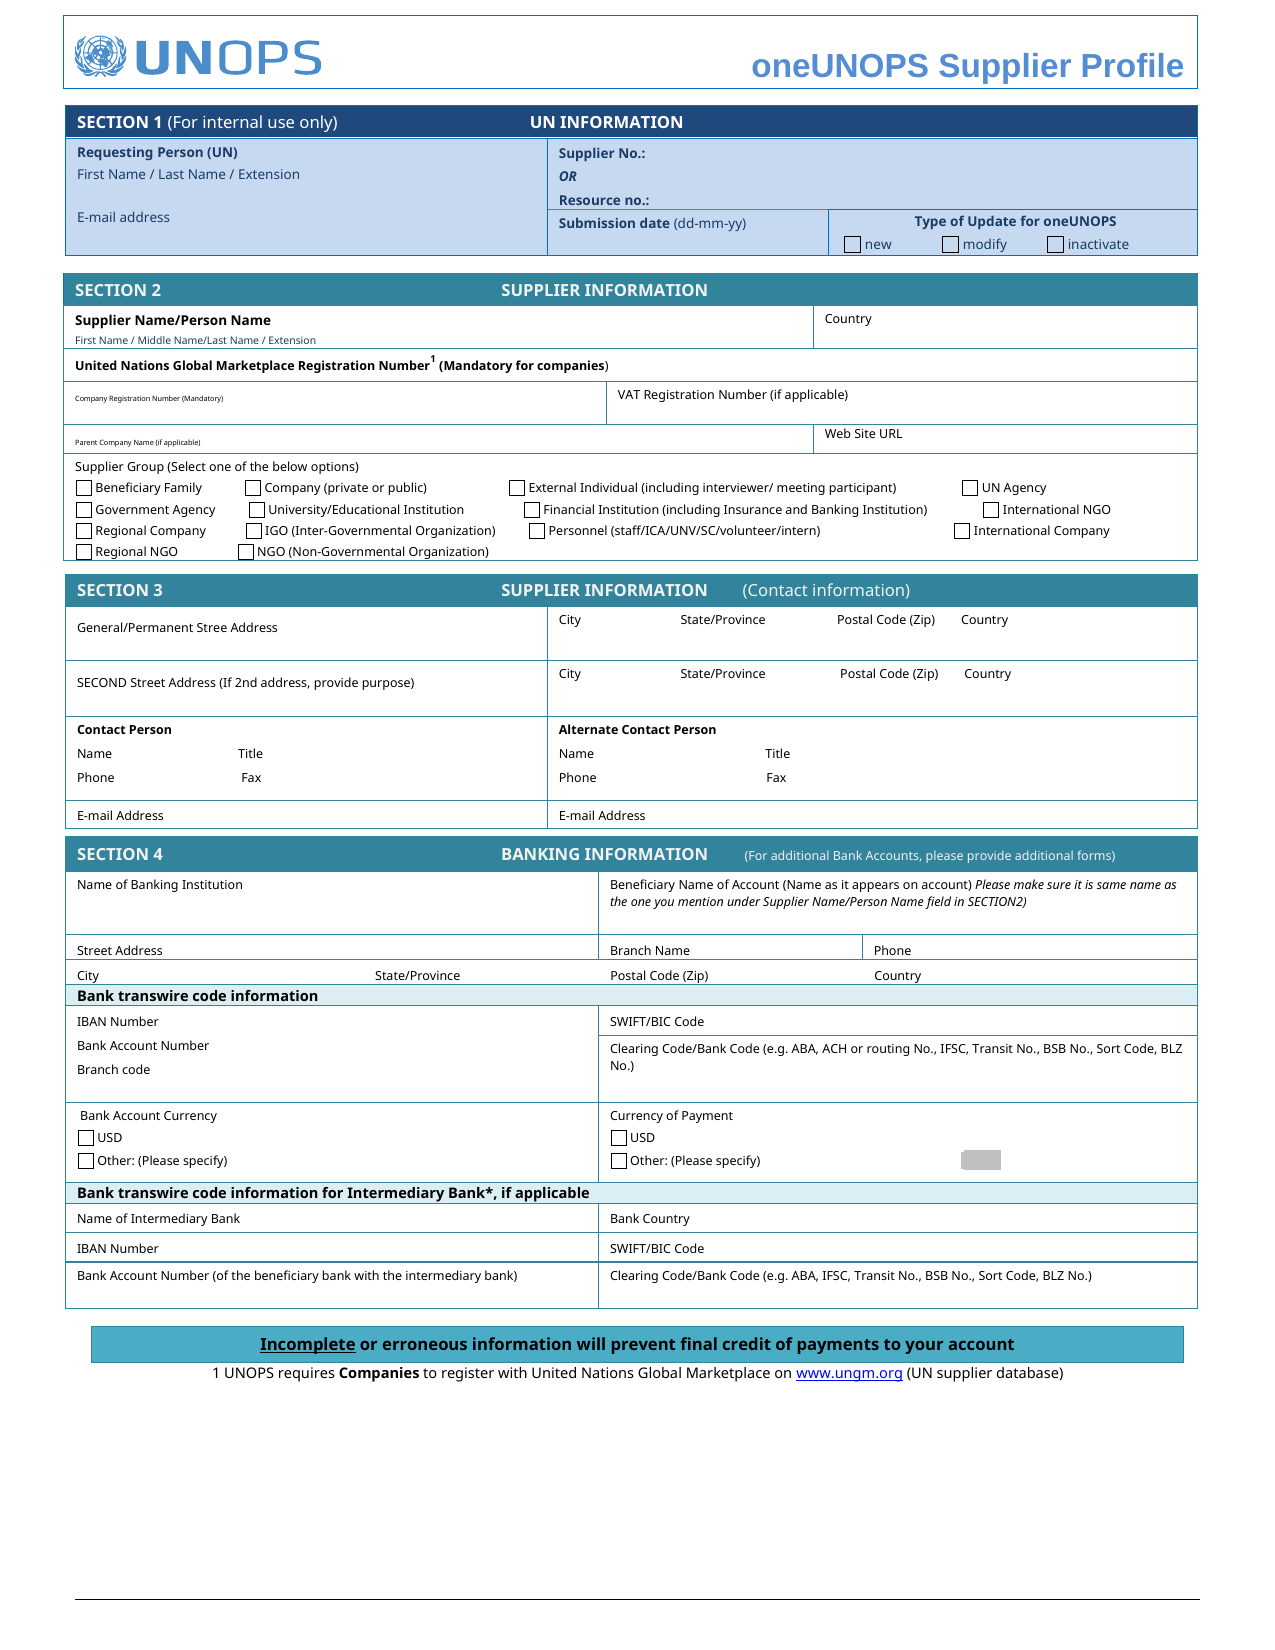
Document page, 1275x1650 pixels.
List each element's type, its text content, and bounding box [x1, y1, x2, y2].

table_cell Alternate Contact Person Name Title Phone Fax [548, 717, 1197, 800]
table_cell Type of Update for oneUNOPS new modify inactivate [829, 210, 1197, 255]
table_cell Supplier Name/Person Name First Name / Middle Name/Last Name / Extension [64, 306, 813, 347]
table_cell Phone [863, 935, 1197, 959]
table_cell IBAN Number Bank Account Number Branch code [66, 1006, 598, 1102]
table_cell Clearing Code/Bank Code (e.g. ABA, IFSC, Transit No., BSB No., Sort Code, BLZ No.) [599, 1263, 1197, 1308]
text 1 UNOPS requires Companies to register with United Nations Global Marketplace on www.ungm.org (UN supplier database) [75, 1363, 1200, 1383]
table_cell Submission date (dd-mm-yy) [548, 210, 828, 255]
table_cell Beneficiary Name of Account (Name as it appears on account) Please make sure it is same name as the one you mention under Supplier Name/Person Name field in SECTION2) [599, 872, 1197, 934]
table_cell SWIFT/BIC Code [599, 1006, 1197, 1034]
table_cell Bank Account Number (of the beneficiary bank with the intermediary bank) [66, 1263, 598, 1308]
table_cell Bank Account Currency USD Other: (Please specify) [66, 1103, 598, 1182]
table_cell VAT Registration Number (if applicable) [607, 382, 1197, 424]
table_cell SWIFT/BIC Code [599, 1233, 1197, 1261]
table_cell Clearing Code/Bank Code (e.g. ABA, ACH or routing No., IFSC, Transit No., BSB No., Sort Code, BLZ No.) [599, 1036, 1197, 1102]
table_cell City State/Province Postal Code (Zip) Country [548, 661, 1197, 716]
table_header Incomplete or erroneous information will prevent final credit of payments to your account [92, 1327, 1183, 1362]
table_cell Bank transwire code information [66, 985, 1197, 1005]
table_cell Bank transwire code information for Intermediary Bank*, if applicable [66, 1183, 1197, 1203]
table_cell Street Address [66, 935, 598, 959]
table_cell Requesting Person (UN) First Name / Last Name / Extension E-mail address [66, 139, 547, 255]
table_header SECTION 1 (For internal use only) UN INFORMATION [66, 106, 1197, 137]
table_cell Company Registration Number (Mandatory) [64, 382, 606, 424]
table_cell Supplier Group (Select one of the below options) Beneficiary Family Company (private or public) External Individual (including interviewer/ meeting participant) UN Agency Government Agency University/Educational Institution Financial Institution (including Insurance and Banking Institution) International NGO Regional Company IGO (Inter-Governmental Organization) Personnel (staff/ICA/UNV/SC/volunteer/intern) International Company Regional NGO NGO (Non-Governmental Organization) [64, 454, 1197, 560]
table_cell United Nations Global Marketplace Registration Number1 (Mandatory for companies) [64, 349, 1197, 381]
table_cell Bank Country [599, 1204, 1197, 1232]
table_cell Name of Banking Institution [66, 872, 598, 934]
table_cell IBAN Number [66, 1233, 598, 1261]
table_header SECTION 3 SUPPLIER INFORMATION (Contact information) [66, 575, 1197, 606]
table_cell Parent Company Name (if applicable) [64, 425, 813, 453]
table_cell General/Permanent Stree Address [66, 607, 547, 660]
table_cell SECOND Street Address (If 2nd address, provide purpose) [66, 661, 547, 716]
table_header SECTION 2 SUPPLIER INFORMATION [64, 274, 1197, 305]
table_cell E-mail Address [66, 801, 547, 828]
table_cell E-mail Address [548, 801, 1197, 828]
table_cell Contact Person Name Title Phone Fax [66, 717, 547, 800]
table_header SECTION 4 BANKING INFORMATION (For additional Bank Accounts, please provide additional forms) [66, 837, 1197, 871]
table_cell Supplier No.: OR Resource no.: [548, 139, 1197, 209]
table_cell Country [814, 306, 1197, 347]
table_cell Name of Intermediary Bank [66, 1204, 598, 1232]
table_cell Currency of Payment USD Other: (Please specify) [599, 1103, 1197, 1182]
table_cell City State/Province Postal Code (Zip) Country [66, 960, 1197, 984]
table_cell Branch Name [599, 935, 862, 959]
table_cell Web Site URL [814, 425, 1197, 453]
table_cell City State/Province Postal Code (Zip) Country [548, 607, 1197, 660]
